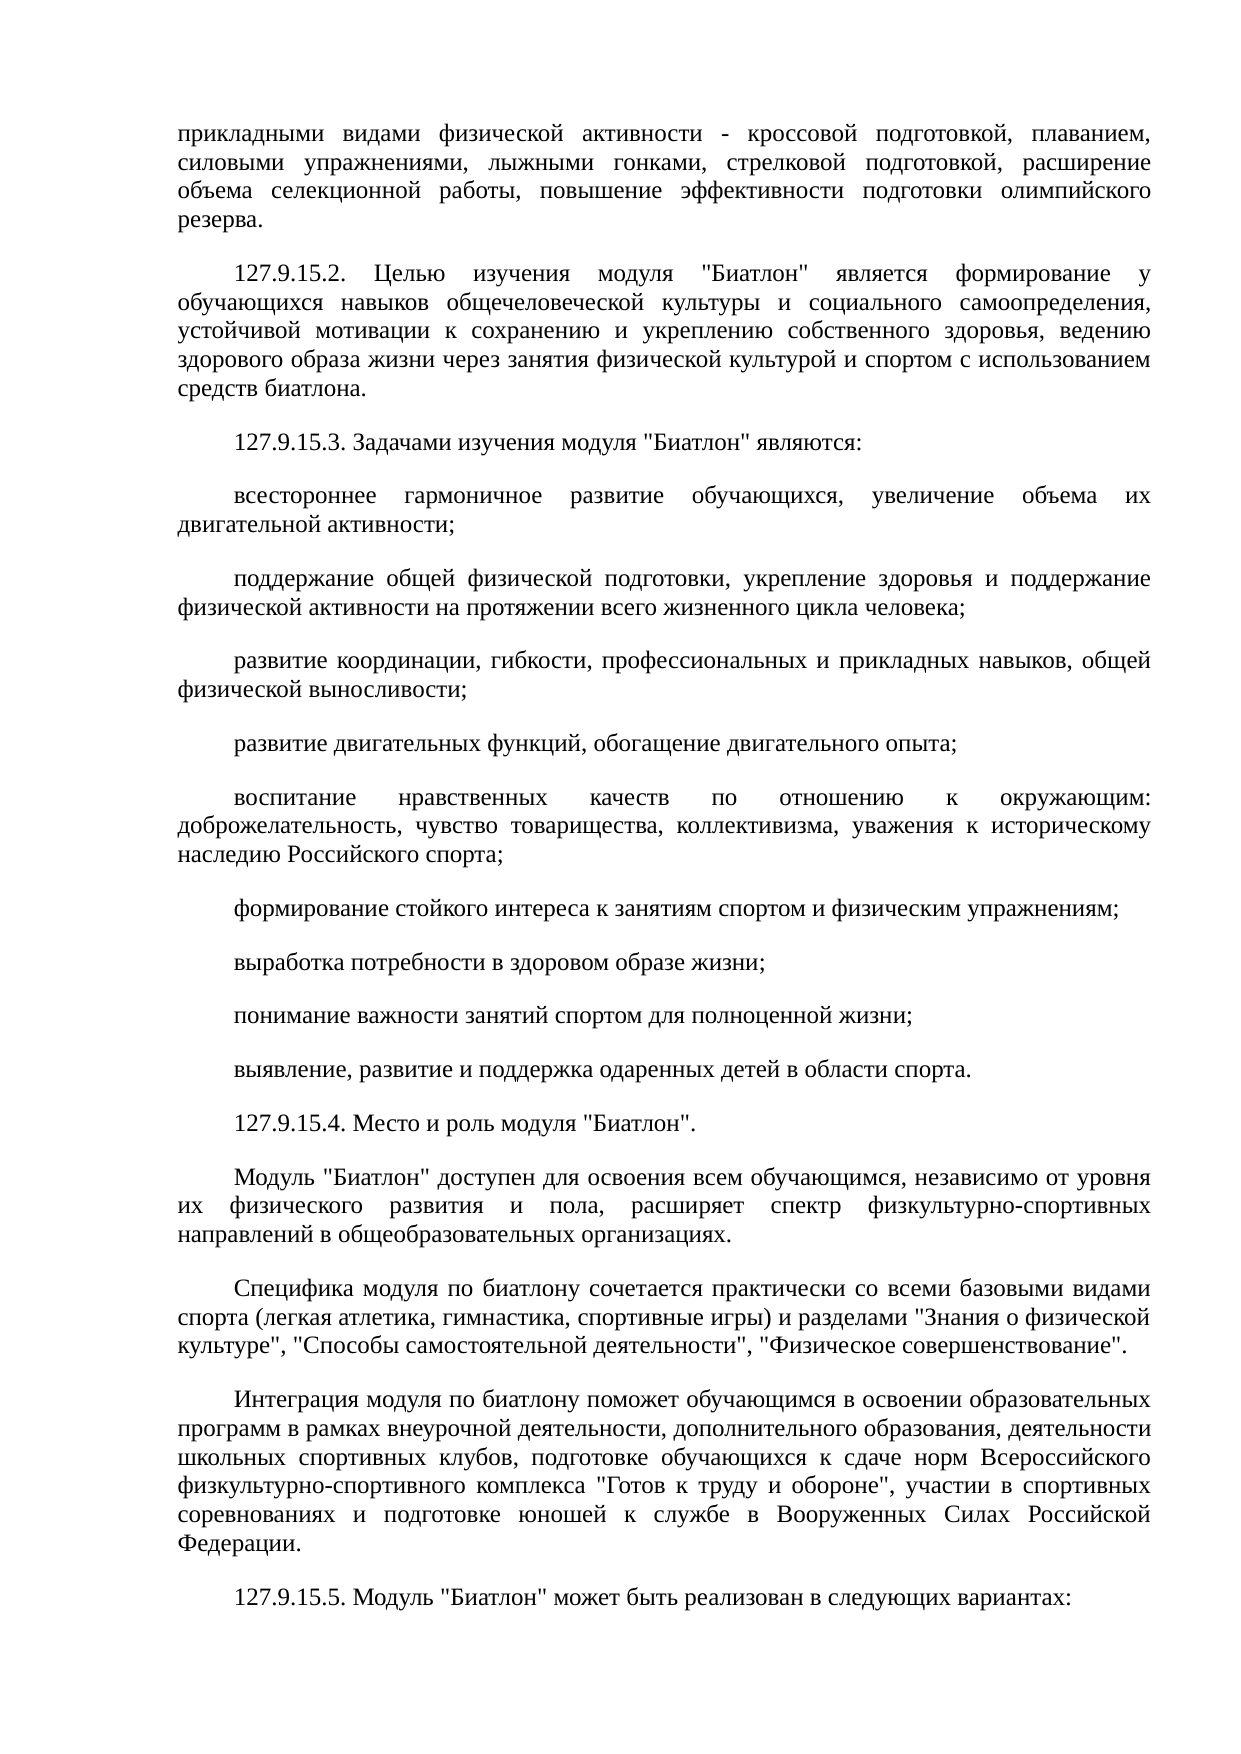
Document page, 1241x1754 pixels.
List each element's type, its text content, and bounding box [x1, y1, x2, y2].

text развитие двигательных функций, обогащение двигательного опыта; [177, 728, 1152, 757]
text выработка потребности в здоровом образе жизни; [177, 947, 1152, 976]
text всестороннее гармоничное развитие обучающихся, увеличение объема их двигательной активности; [177, 481, 1152, 538]
text Модуль "Биатлон" доступен для освоения всем обучающимся, независимо от уровня их физического развития и пола, расширяет спектр физкультурно-спортивных направлений в общеобразовательных организациях. [177, 1162, 1152, 1248]
text развитие координации, гибкости, профессиональных и прикладных навыков, общей физической выносливости; [177, 646, 1152, 703]
text 127.9.15.5. Модуль "Биатлон" может быть реализован в следующих вариантах: [177, 1582, 1152, 1611]
text понимание важности занятий спортом для полноценной жизни; [177, 1001, 1152, 1029]
text 127.9.15.4. Место и роль модуля "Биатлон". [177, 1108, 1152, 1137]
text 127.9.15.2. Целью изучения модуля "Биатлон" является формирование у обучающихся навыков общечеловеческой культуры и социального самоопределения, устойчивой мотивации к сохранению и укреплению собственного здоровья, ведению здорового образа жизни через занятия физической культурой и спортом с использованием средств биатлона. [177, 258, 1152, 402]
text Интеграция модуля по биатлону поможет обучающимся в освоении образовательных программ в рамках внеурочной деятельности, дополнительного образования, деятельности школьных спортивных клубов, подготовке обучающихся к сдаче норм Всероссийского физкультурно-спортивного комплекса "Готов к труду и обороне", участии в спортивных соревнованиях и подготовке юношей к службе в Вооруженных Силах Российской Федерации. [177, 1384, 1152, 1557]
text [177, 118, 1152, 233]
text выявление, развитие и поддержка одаренных детей в области спорта. [177, 1054, 1152, 1083]
text формирование стойкого интереса к занятиям спортом и физическим упражнениям; [177, 893, 1152, 922]
text 127.9.15.3. Задачами изучения модуля "Биатлон" являются: [177, 427, 1152, 456]
text Специфика модуля по биатлону сочетается практически со всеми базовыми видами спорта (легкая атлетика, гимнастика, спортивные игры) и разделами "Знания о физической культуре", "Способы самостоятельной деятельности", "Физическое совершенствование". [177, 1273, 1152, 1359]
text воспитание нравственных качеств по отношению к окружающим: доброжелательность, чувство товарищества, коллективизма, уважения к историческому наследию Российского спорта; [177, 782, 1152, 868]
text поддержание общей физической подготовки, укрепление здоровья и поддержание физической активности на протяжении всего жизненного цикла человека; [177, 563, 1152, 621]
